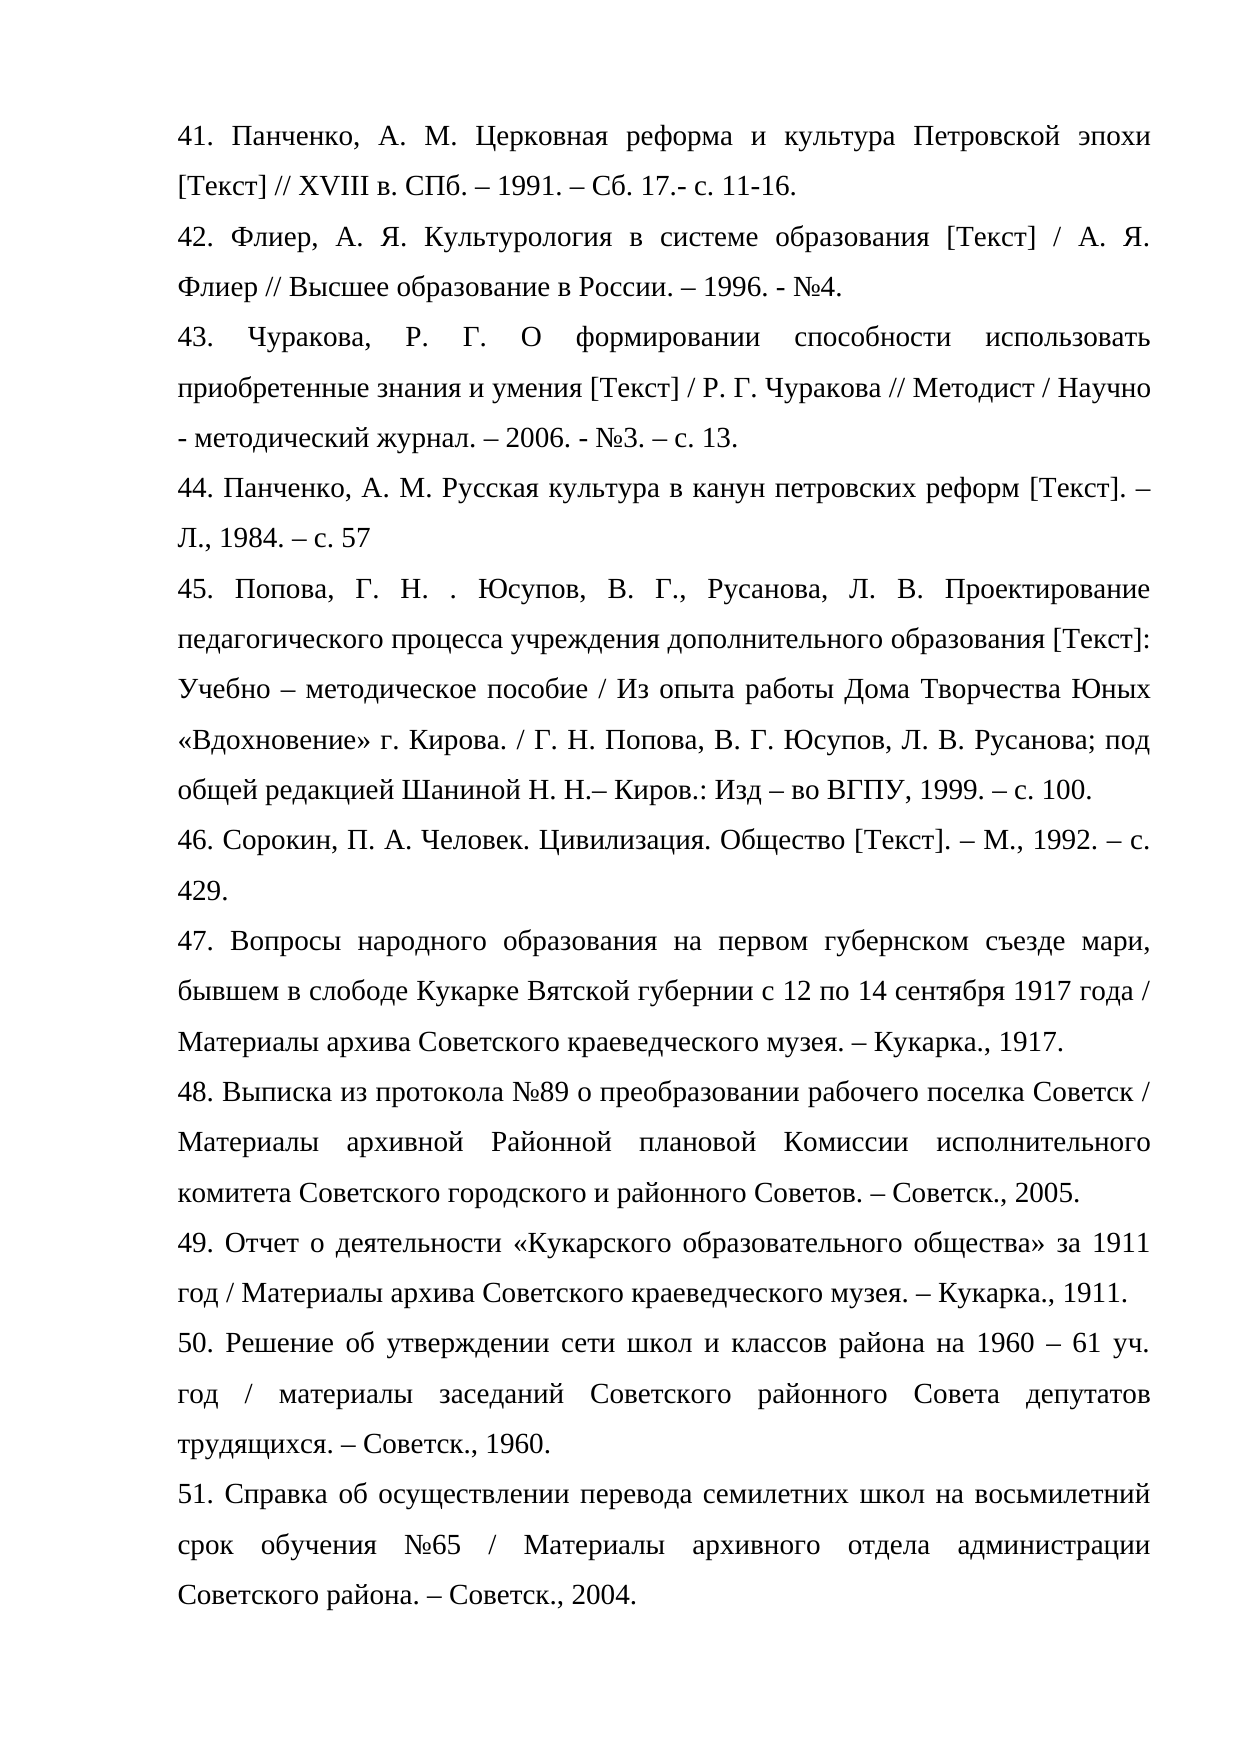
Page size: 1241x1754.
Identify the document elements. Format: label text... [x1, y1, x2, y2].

text 48. Выписка из протокола №89 о преобразовании рабочего поселка Советск / Материалы архивной Районной плановой Комиссии исполнительного комитета Советского городского и районного Советов. – Советск., 2005. [177, 1074, 1152, 1208]
text 49. Отчет о деятельности «Кукарского образовательного общества» за 1911 год / Материалы архива Советского краеведческого музея. – Кукарка., 1911. [177, 1225, 1152, 1309]
text 51. Справка об осуществлении перевода семилетних школ на восьмилетний срок обучения №65 / Материалы архивного отдела администрации Советского района. – Советск., 2004. [177, 1477, 1152, 1611]
text 47. Вопросы народного образования на первом губернском съезде мари, бывшем в слободе Кукарке Вятской губернии с 12 по 14 сентября 1917 года / Материалы архива Советского краеведческого музея. – Кукарка., 1917. [177, 923, 1152, 1057]
text 44. Панченко, А. М. Русская культура в канун петровских реформ [Текст]. – Л., 1984. – с. 57 [177, 470, 1152, 554]
text 46. Сорокин, П. А. Человек. Цивилизация. Общество [Текст]. – М., 1992. – с. 429. [177, 822, 1152, 906]
text 43. Чуракова, Р. Г. О формировании способности использовать приобретенные знания и умения [Текст] / Р. Г. Чуракова // Методист / Научно - методический журнал. – 2006. - №3. – с. 13. [177, 319, 1152, 453]
text 45. Попова, Г. Н. . Юсупов, В. Г., Русанова, Л. В. Проектирование педагогического процесса учреждения дополнительного образования [Текст]: Учебно – методическое пособие / Из опыта работы Дома Творчества Юных «Вдохновение» г. Кирова. / Г. Н. Попова, В. Г. Юсупов, Л. В. Русанова; под общей редакцией Шаниной Н. Н.– Киров.: Изд – во ВГПУ, 1999. – с. 100. [177, 571, 1152, 806]
text 42. Флиер, А. Я. Культурология в системе образования [Текст] / А. Я. Флиер // Высшее образование в России. – 1996. - №4. [177, 219, 1152, 303]
text 41. Панченко, А. М. Церковная реформа и культура Петровской эпохи [Текст] // XVIII в. СПб. – 1991. – Сб. 17.- с. 11-16. [177, 118, 1152, 202]
text 50. Решение об утверждении сети школ и классов района на 1960 – 61 уч. год / материалы заседаний Советского районного Совета депутатов трудящихся. – Советск., 1960. [177, 1326, 1152, 1460]
